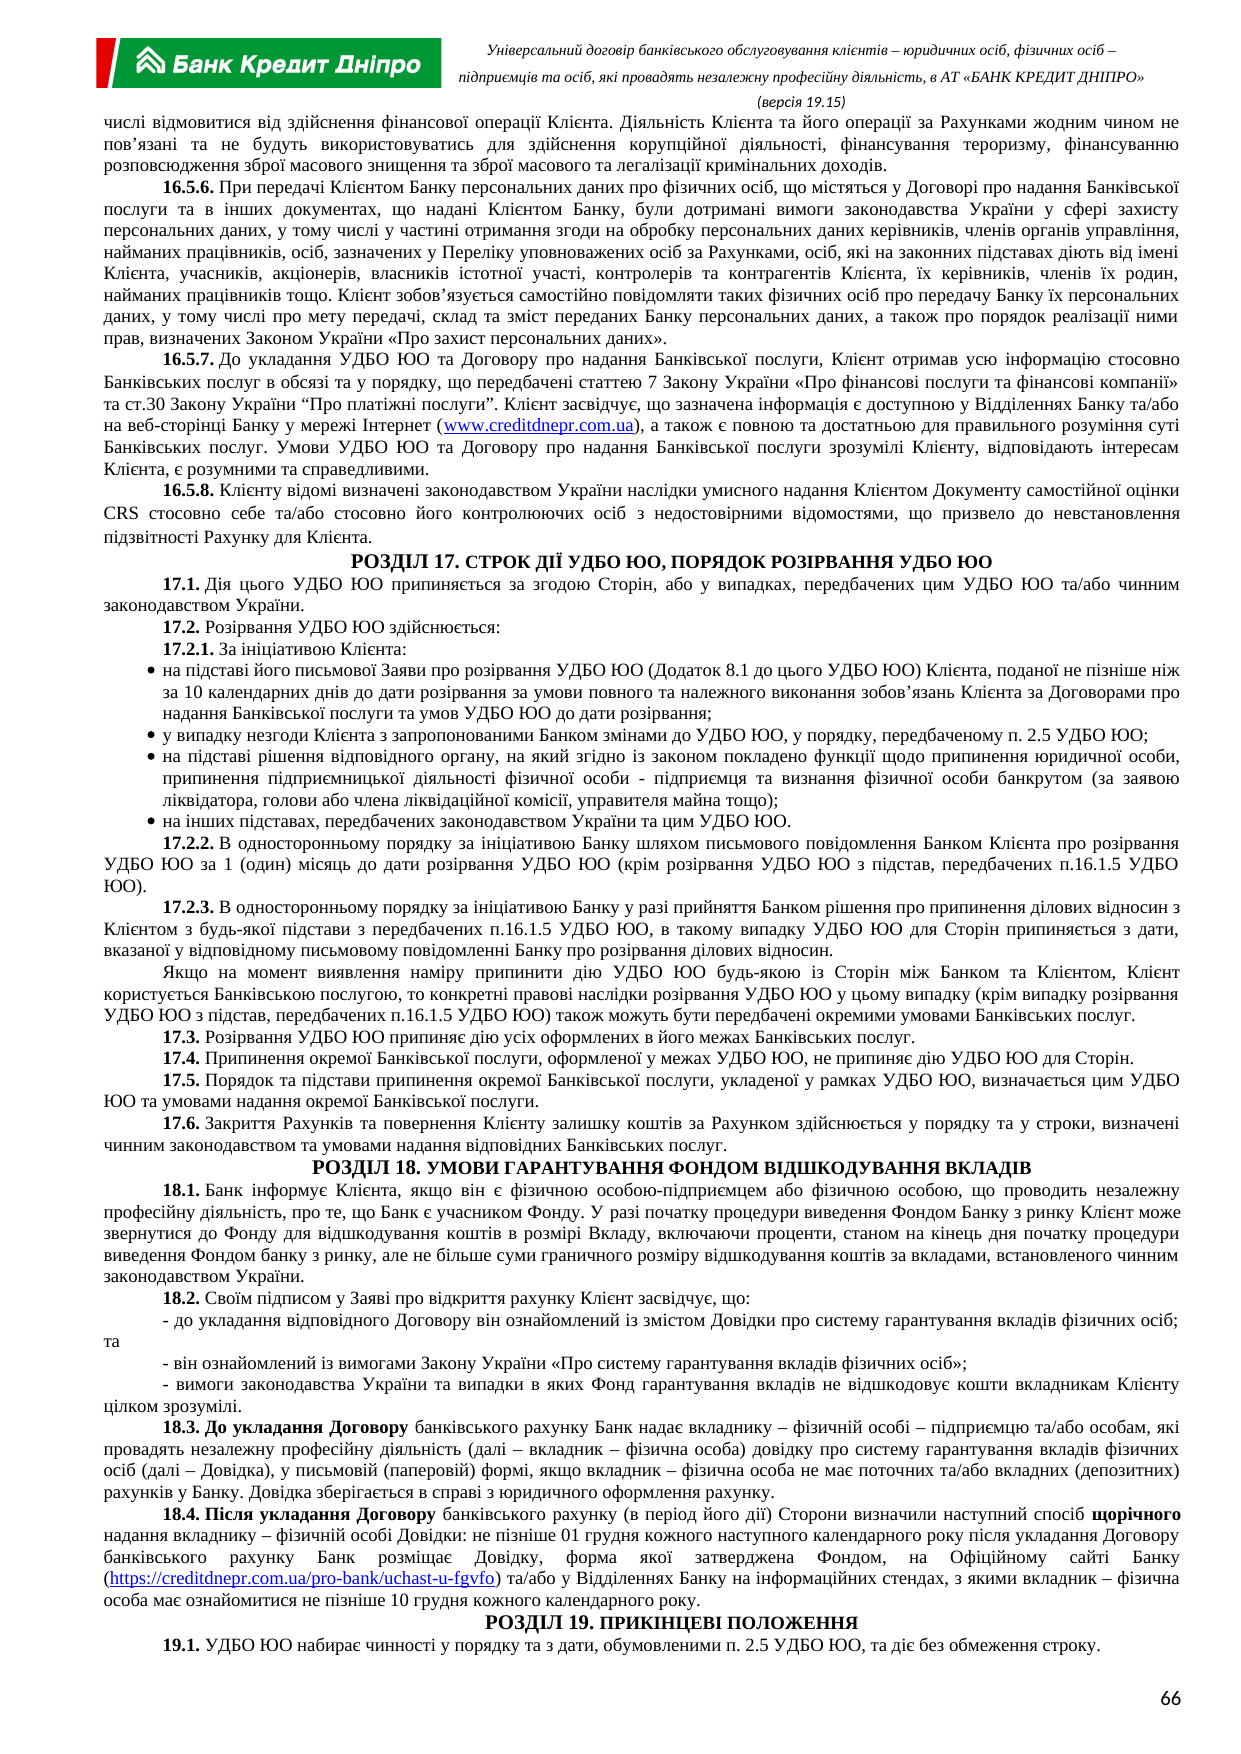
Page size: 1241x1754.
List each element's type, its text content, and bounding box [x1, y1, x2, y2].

list Після укладання Договору банківського рахунку (в період його дії) Сторони визначили наступний спосіб щорічного надання вкладнику – фізичній особі Довідки: не пізніше 01 грудня кожного наступного календарного року після укладання Договору банківського рахунку Банк розміщає Довідку, форма якої затверджена Фондом, на Офіційному сайті Банку (https://creditdnepr.com.ua/pro-bank/uchast-u-fgvfo) та/або у Відділеннях Банку на інформаційних стендах, з якими вкладник – фізична особа має ознайомитися не пізніше 10 грудня кожного календарного року. [103, 1502, 1181, 1610]
list Якщо на момент виявлення наміру припинити дію УДБО ЮО будь-якою із Сторін між Банком та Клієнтом, Клієнт користується Банківською послугою, то конкретні правові наслідки розірвання УДБО ЮО у цьому випадку (крім випадку розірвання УДБО ЮО з підстав, передбачених п.16.1.5 УДБО ЮО) також можуть бути передбачені окремими умовами Банківських послуг. [103, 961, 1181, 1026]
list на підставі рішення відповідного органу, на який згідно із законом покладено функції щодо припинення юридичної особи, припинення підприємницької діяльності фізичної особи - підприємця та визнання фізичної особи банкрутом (за заявою ліквідатора, голови або члена ліквідаційної комісії, управителя майна тощо); [148, 745, 1181, 810]
list Розірвання УДБО ЮО припиняє дію усіх оформлених в його межах Банківських послуг. [103, 1026, 1181, 1047]
list За ініціативою Клієнта: [103, 637, 1181, 659]
list В односторонньому порядку за ініціативою Банку шляхом письмового повідомлення Банком Клієнта про розірвання УДБО ЮО за 1 (один) місяць до дати розірвання УДБО ЮО (крім розірвання УДБО ЮО з підстав, передбачених п.16.1.5 УДБО ЮО). [103, 832, 1181, 896]
list УДБО ЮО набирає чинності у порядку та з дати, обумовленими п. 2.5 УДБО ЮО, та діє без обмеження строку. [103, 1634, 1181, 1656]
list на підставі його письмової Заяви про розірвання УДБО ЮО (Додаток 8.1 до цього УДБО ЮО) Клієнта, поданої не пізніше ніж за 10 календарних днів до дати розірвання за умови повного та належного виконання зобов’язань Клієнта за Договорами про надання Банківської послуги та умов УДБО ЮО до дати розірвання; [148, 659, 1181, 724]
list До укладання Договору банківського рахунку Банк надає вкладнику – фізичній особі – підприємцю та/або особам, які провадять незалежну професійну діяльність (далі – вкладник – фізична особа) довідку про систему гарантування вкладів фізичних осіб (далі – Довідка), у письмовій (паперовій) формі, якщо вкладник – фізична особа не має поточних та/або вкладних (депозитних) рахунків у Банку. Довідка зберігається в справі з юридичного оформлення рахунку. [103, 1416, 1181, 1502]
text УМОВИ ГАРАНТУВАННЯ ФОНДОМ ВІДШКОДУВАННЯ ВКЛАДІВ [103, 1155, 1181, 1179]
list До укладання УДБО ЮО та Договору про надання Банківської послуги, Клієнт отримав усю інформацію стосовно Банківських послуг в обсязі та у порядку, що передбачені статтею 7 Закону України «Про фінансові послуги та фінансові компанії» та ст.30 Закону України “Про платіжні послуги”. Клієнт засвідчує, що зазначена інформація є доступною у Відділеннях Банку та/або на веб-сторінці Банку у мережі Інтернет (www.creditdnepr.com.ua), а також є повною та достатньою для правильного розуміння суті Банківських послуг. Умови УДБО ЮО та Договору про надання Банківської послуги зрозумілі Клієнту, відповідають інтересам Клієнта, є розумними та справедливими. [103, 348, 1181, 479]
list - він ознайомлений із вимогами Закону України «Про систему гарантування вкладів фізичних осіб»; [103, 1352, 1181, 1373]
list - вимоги законодавства України та випадки в яких Фонд гарантування вкладів не відшкодовує кошти вкладникам Клієнту цілком зрозумілі. [103, 1373, 1181, 1416]
text СТРОК ДІЇ УДБО ЮО, ПОРЯДОК РОЗІРВАННЯ УДБО ЮО [103, 549, 1181, 573]
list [103, 85, 1181, 176]
text ПРИКІНЦЕВІ ПОЛОЖЕННЯ [103, 1610, 1181, 1634]
list Припинення окремої Банківської послуги, оформленої у межах УДБО ЮО, не припиняє дію УДБО ЮО для Сторін. [103, 1047, 1181, 1069]
list Своїм підписом у Заяві про відкриття рахунку Клієнт засвідчує, що: [103, 1287, 1181, 1308]
list Банк інформує Клієнта, якщо він є фізичною особою-підприємцем або фізичною особою, що проводить незалежну професійну діяльність, про те, що Банк є учасником Фонду. У разі початку процедури виведення Фондом Банку з ринку Клієнт може звернутися до Фонду для відшкодування коштів в розмірі Вкладу, включаючи проценти, станом на кінець дня початку процедури виведення Фондом банку з ринку, але не більше суми граничного розміру відшкодування коштів за вкладами, встановленого чинним законодавством України. [103, 1179, 1181, 1287]
list у випадку незгоди Клієнта з запропонованими Банком змінами до УДБО ЮО, у порядку, передбаченому п. 2.5 УДБО ЮО; [148, 724, 1181, 745]
list При передачі Клієнтом Банку персональних даних про фізичних осіб, що містяться у Договорі про надання Банківської послуги та в інших документах, що надані Клієнтом Банку, були дотримані вимоги законодавства України у сфері захисту персональних даних, у тому числі у частині отримання згоди на обробку персональних даних керівників, членів органів управління, найманих працівників, осіб, зазначених у Переліку уповноважених осіб за Рахунками, осіб, які на законних підставах діють від імені Клієнта, учасників, акціонерів, власників істотної участі, контролерів та контрагентів Клієнта, їх керівників, членів їх родин, найманих працівників тощо. Клієнт зобов’язується самостійно повідомляти таких фізичних осіб про передачу Банку їх персональних даних, у тому числі про мету передачі, склад та зміст переданих Банку персональних даних, а також про порядок реалізації ними прав, визначених Законом України «Про захист персональних даних». [103, 176, 1181, 348]
text 16.5.8. Клієнту відомі визначені законодавством України наслідки умисного надання Клієнтом Документу самостійної оцінки CRS стосовно себе та/або стосовно його контролюючих осіб з недостовірними відомостями, що призвело до невстановлення підзвітності Рахунку для Клієнта. [103, 479, 1181, 547]
picture [96, 38, 442, 88]
list Порядок та підстави припинення окремої Банківської послуги, укладеної у рамках УДБО ЮО, визначається цим УДБО ЮО та умовами надання окремої Банківської послуги. [103, 1069, 1181, 1112]
list Дія цього УДБО ЮО припиняється за згодою Сторін, або у випадках, передбачених цим УДБО ЮО та/або чинним законодавством України. [103, 573, 1181, 616]
list Закриття Рахунків та повернення Клієнту залишку коштів за Рахунком здійснюється у порядку та у строки, визначені чинним законодавством та умовами надання відповідних Банківських послуг. [103, 1112, 1181, 1155]
list Розірвання УДБО ЮО здійснюється: [103, 616, 1181, 637]
list В односторонньому порядку за ініціативою Банку у разі прийняття Банком рішення про припинення ділових відносин з Клієнтом з будь-якої підстави з передбачених п.16.1.5 УДБО ЮО, в такому випадку УДБО ЮО для Сторін припиняється з дати, вказаної у відповідному письмовому повідомленні Банку про розірвання ділових відносин. [103, 896, 1181, 961]
list - до укладання відповідного Договору він ознайомлений із змістом Довідки про систему гарантування вкладів фізичних осіб; та [103, 1308, 1181, 1352]
list на інших підставах, передбачених законодавством України та цим УДБО ЮО. [148, 810, 1181, 832]
